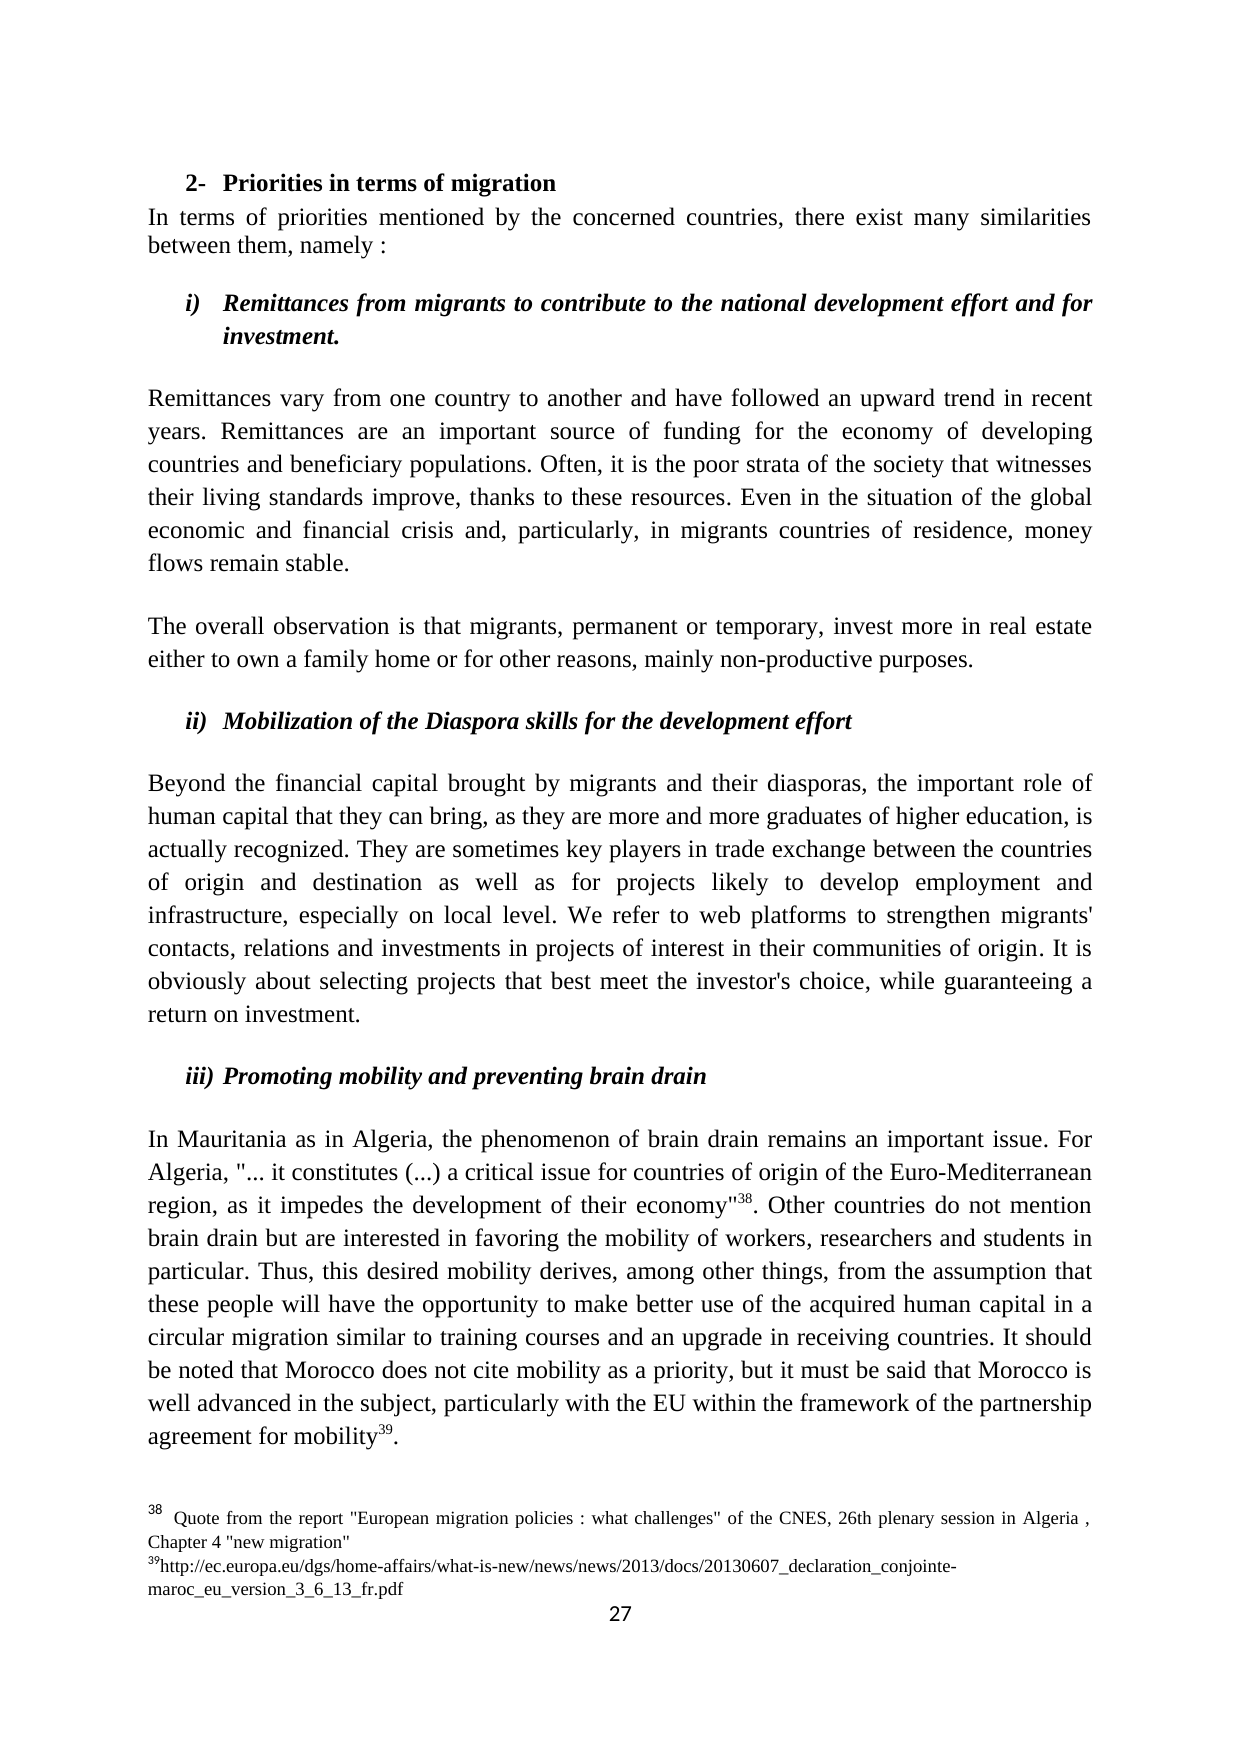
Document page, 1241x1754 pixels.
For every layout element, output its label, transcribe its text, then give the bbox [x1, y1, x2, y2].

text Beyond the financial capital brought by migrants and their diasporas, the important role of human capital that they can bring, as they are more and more graduates of higher education, is actually recognized. They are sometimes key players in trade exchange between the countries of origin and destination as well as for projects likely to develop employment and infrastructure, especially on local level. We refer to web platforms to strengthen migrants' contacts, relations and investments in projects of interest in their communities of origin. It is obviously about selecting projects that best meet the investor's choice, while guaranteeing a return on investment. [148, 768, 1092, 1028]
text The overall observation is that migrants, permanent or temporary, invest more in real estate either to own a family home or for other reasons, mainly non-productive purposes. [148, 611, 1092, 672]
list Mobilization of the Diaspora skills for the development effort [185, 706, 1092, 735]
text In terms of priorities mentioned by the concerned countries, there exist many similarities between them, namely : [148, 202, 1092, 259]
text Remittances vary from one country to another and have followed an upward trend in recent years. Remittances are an important source of funding for the economy of developing countries and beneficiary populations. Often, it is the poor strata of the society that witnesses their living standards improve, thanks to these resources. Even in the situation of the global economic and financial crisis and, particularly, in migrants countries of residence, money flows remain stable. [148, 383, 1092, 577]
list Promoting mobility and preventing brain drain [185, 1061, 1092, 1090]
list Remittances from migrants to contribute to the national development effort and for investment. [185, 288, 1092, 350]
text In Mauritania as in Algeria, the phenomenon of brain drain remains an important issue. For Algeria, "... it constitutes (...) a critical issue for countries of origin of the Euro-Mediterranean region, as it impedes the development of their economy". Other countries do not mention brain drain but are interested in favoring the mobility of workers, researchers and students in particular. Thus, this desired mobility derives, among other things, from the assumption that these people will have the opportunity to make better use of the acquired human capital in a circular migration similar to training courses and an upgrade in receiving countries. It should be noted that Morocco does not cite mobility as a priority, but it must be said that Morocco is well advanced in the subject, particularly with the EU within the framework of the partnership agreement for mobility. [148, 1124, 1092, 1449]
subtitle Priorities in terms of migration [185, 168, 1092, 197]
